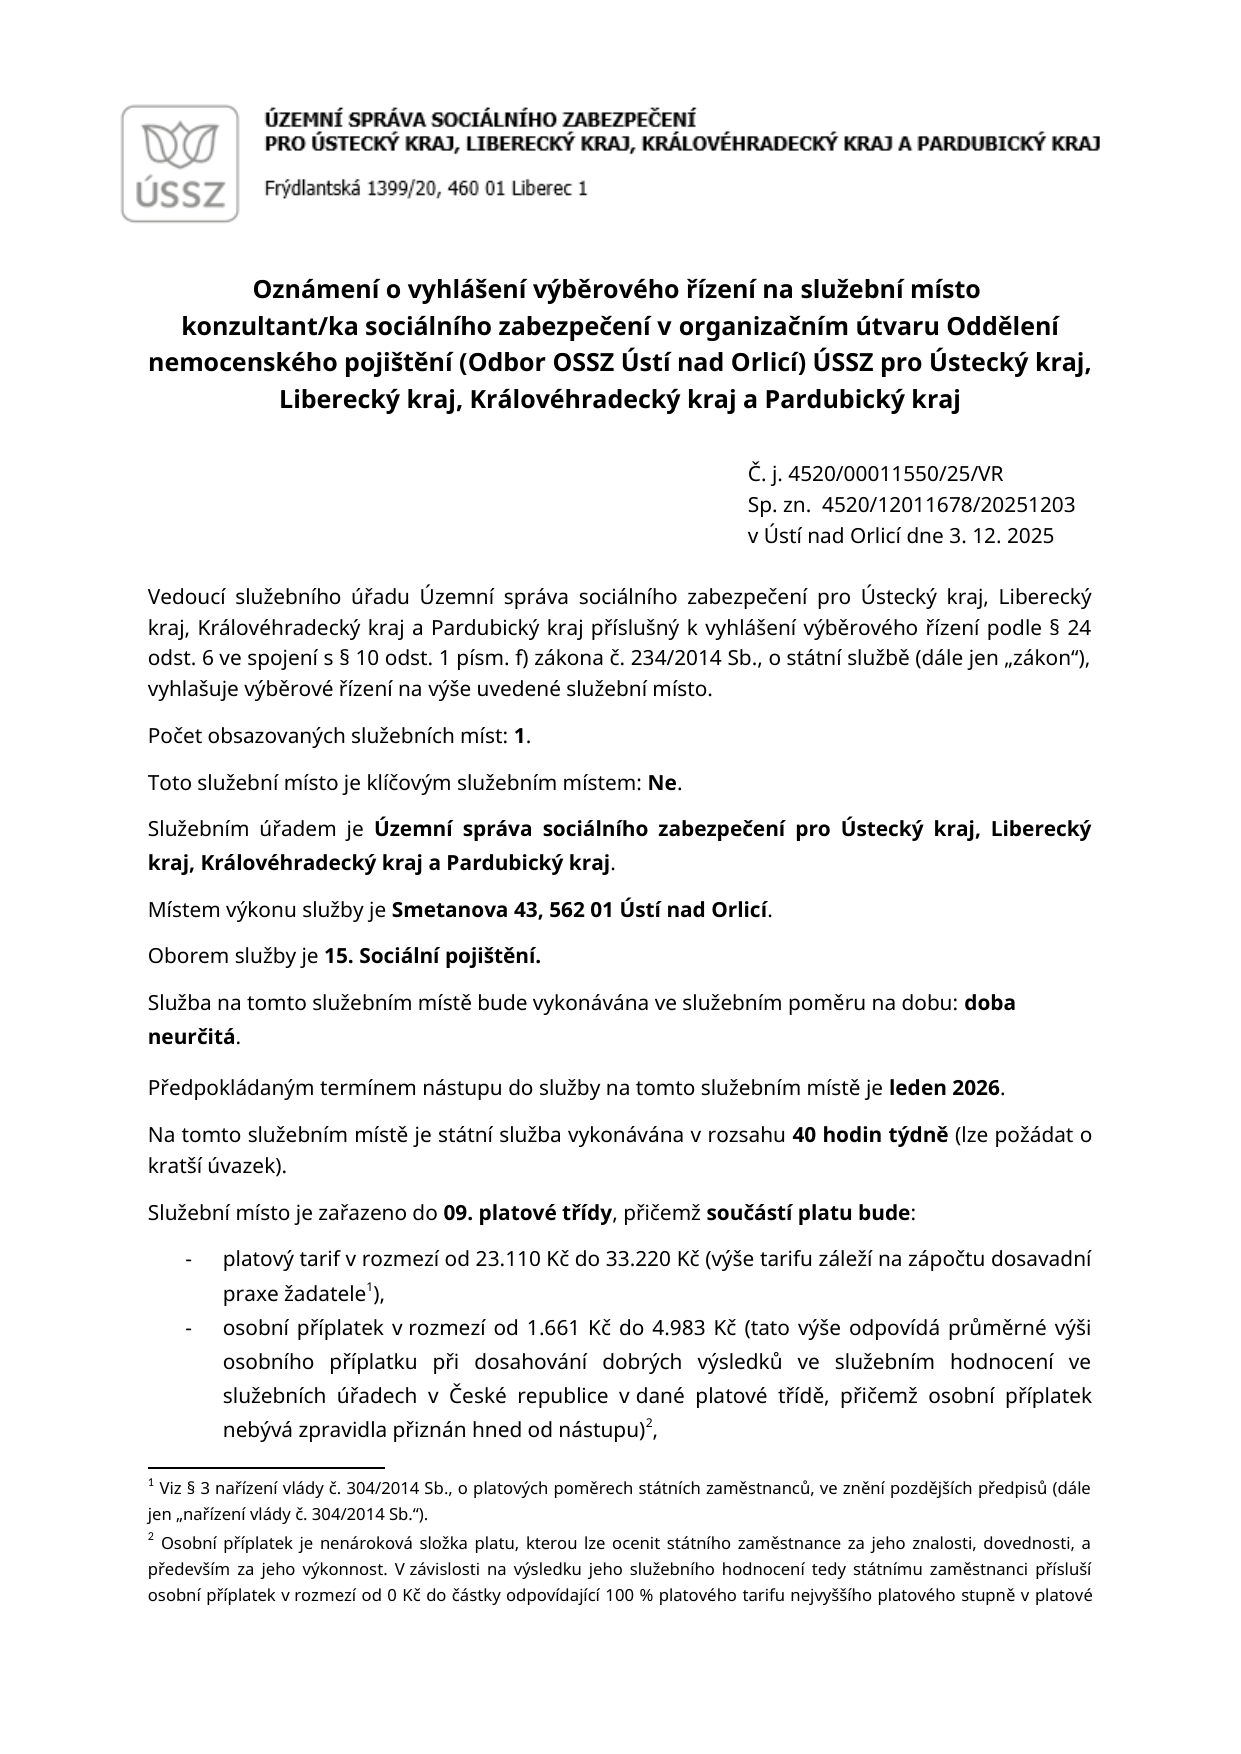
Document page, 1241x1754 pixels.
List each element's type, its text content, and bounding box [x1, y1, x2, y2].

text Služba na tomto služebním místě bude vykonávána ve služebním poměru na dobu: doba neurčitá. [148, 988, 1093, 1051]
text Služební místo je zařazeno do 09. platové třídy, přičemž součástí platu bude: [148, 1198, 1093, 1226]
text Oznámení o vyhlášení výběrového řízení na služební místo konzultant/ka sociálního zabezpečení v organizačním útvaru Oddělení nemocenského pojištění (Odbor OSSZ Ústí nad Orlicí) ÚSSZ pro Ústecký kraj, Liberecký kraj, Královéhradecký kraj a Pardubický kraj [148, 272, 1093, 416]
text Vedoucí služebního úřadu Územní správa sociálního zabezpečení pro Ústecký kraj, Liberecký kraj, Královéhradecký kraj a Pardubický kraj příslušný k vyhlášení výběrového řízení podle § 24 odst. 6 ve spojení s § 10 odst. 1 písm. f) zákona č. 234/2014 Sb., o státní službě (dále jen „zákon“), vyhlašuje výběrové řízení na výše uvedené služební místo. [148, 582, 1093, 702]
text v Ústí nad Orlicí dne 3. 12. 2025 [748, 521, 1093, 549]
text Oborem služby je 15. Sociální pojištění. [148, 941, 1093, 970]
text Toto služební místo je klíčovým služebním místem: Ne. [148, 768, 1093, 796]
text Předpokládaným termínem nástupu do služby na tomto služebním místě je leden 2026. [148, 1073, 1093, 1101]
text Na tomto služebním místě je státní služba vykonávána v rozsahu 40 hodin týdně (lze požádat o kratší úvazek). [148, 1120, 1093, 1179]
picture [59, 73, 1241, 232]
text Služebním úřadem je Územní správa sociálního zabezpečení pro Ústecký kraj, Liberecký kraj, Královéhradecký kraj a Pardubický kraj. [148, 814, 1093, 877]
text Č. j. 4520/00011550/25/VR [148, 459, 1093, 488]
text Počet obsazovaných služebních míst: 1. [148, 721, 1093, 749]
text Místem výkonu služby je Smetanova 43, 562 01 Ústí nad Orlicí. [148, 895, 1093, 923]
text Sp. zn. 4520/12011678/20251203 [148, 490, 1093, 518]
list osobní příplatek v rozmezí od 1.661 Kč do 4.983 Kč (tato výše odpovídá průměrné výši osobního příplatku při dosahování dobrých výsledků ve služebním hodnocení ve služebních úřadech v České republice v dané platové třídě, přičemž osobní příplatek nebývá zpravidla přiznán hned od nástupu), [185, 1313, 1093, 1443]
list platový tarif v rozmezí od 23.110 Kč do 33.220 Kč (výše tarifu záleží na zápočtu dosavadní praxe žadatele), [185, 1244, 1093, 1307]
